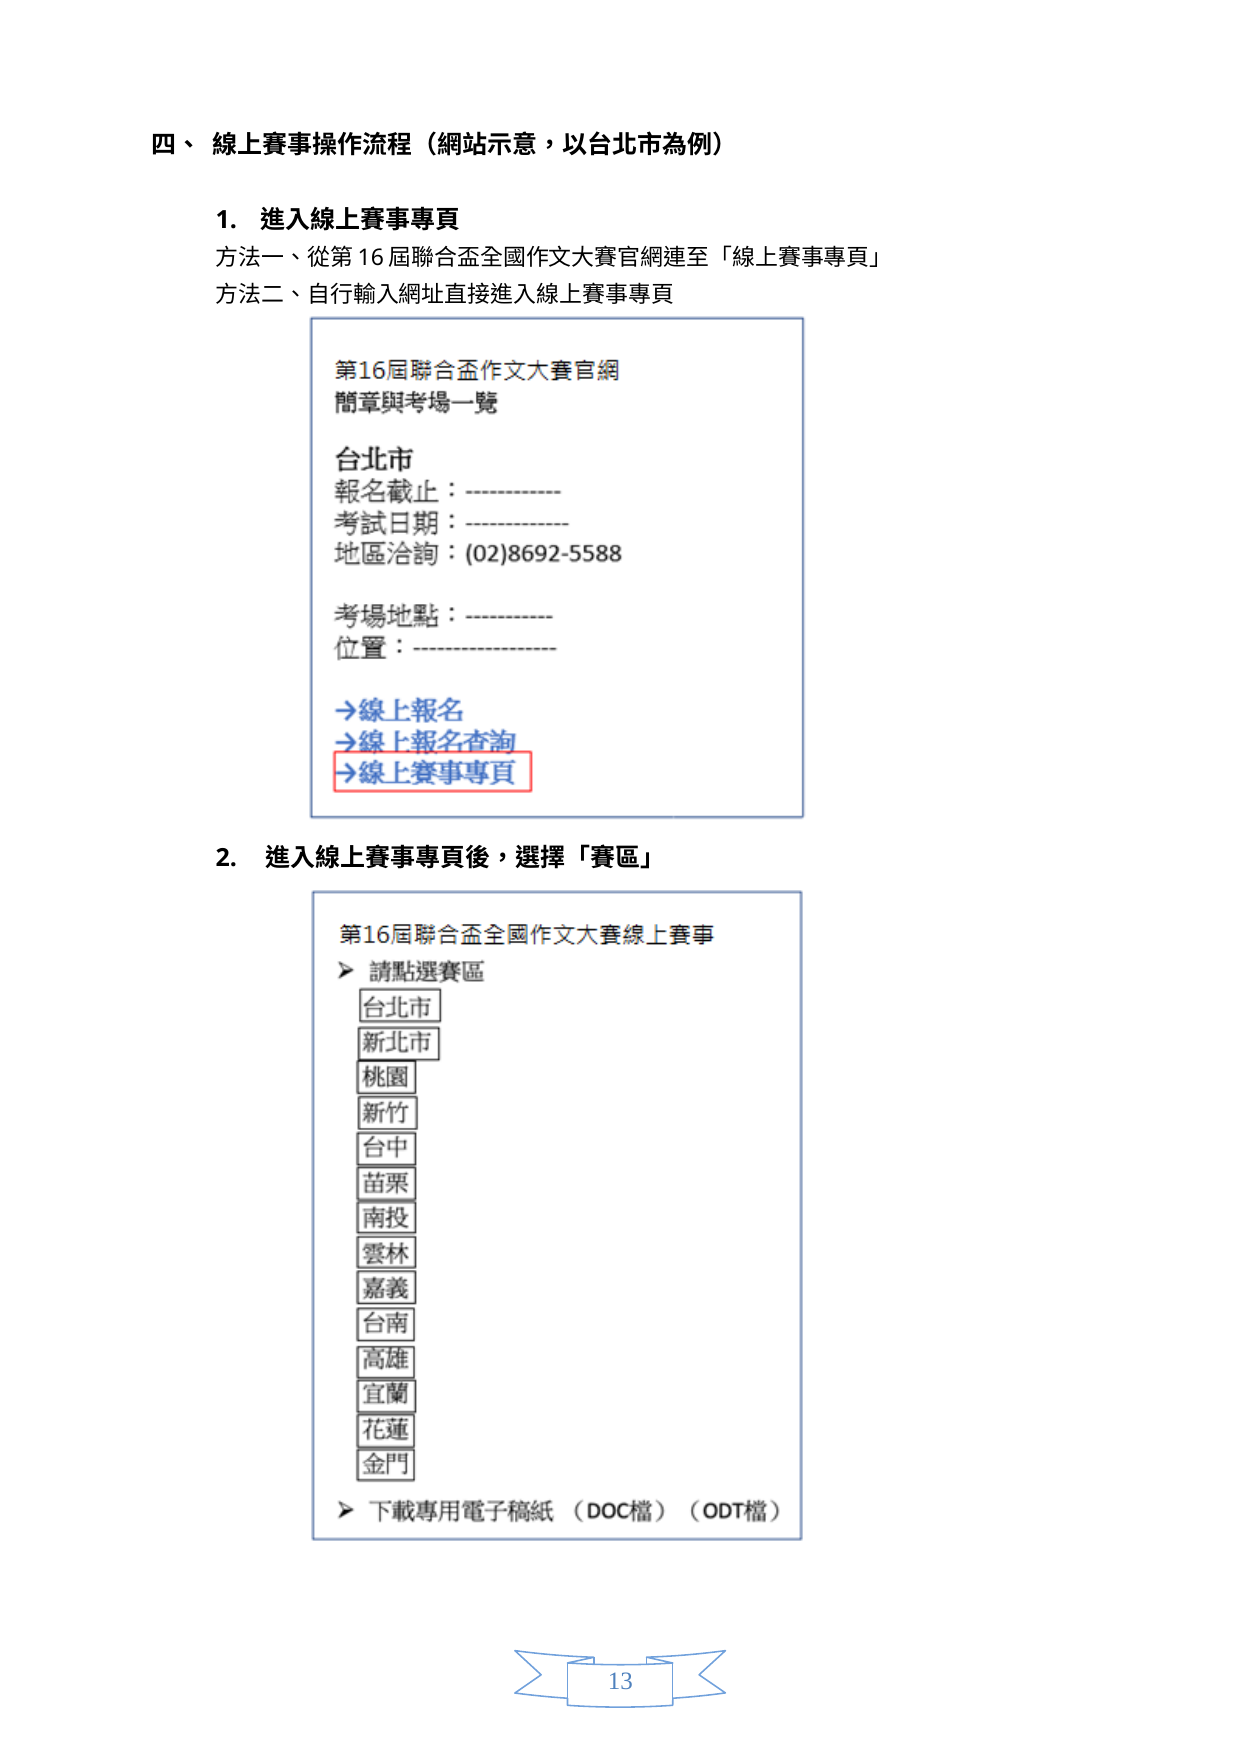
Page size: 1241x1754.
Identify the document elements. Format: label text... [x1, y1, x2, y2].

text 方法一、從第16屆聯合盃全國作文大賽官網連至「線上賽事專頁」 [215, 236, 1128, 274]
text 方法二、自行輸入網址直接進入線上賽事專頁 [215, 274, 1128, 311]
list 線上賽事操作流程（網站示意，以台北市為例） [151, 124, 1128, 161]
list 進入線上賽事專頁 [215, 199, 1128, 236]
picture [305, 312, 807, 824]
picture [311, 889, 806, 1544]
list 進入線上賽事專頁後，選擇「賽區」 [215, 836, 1128, 874]
